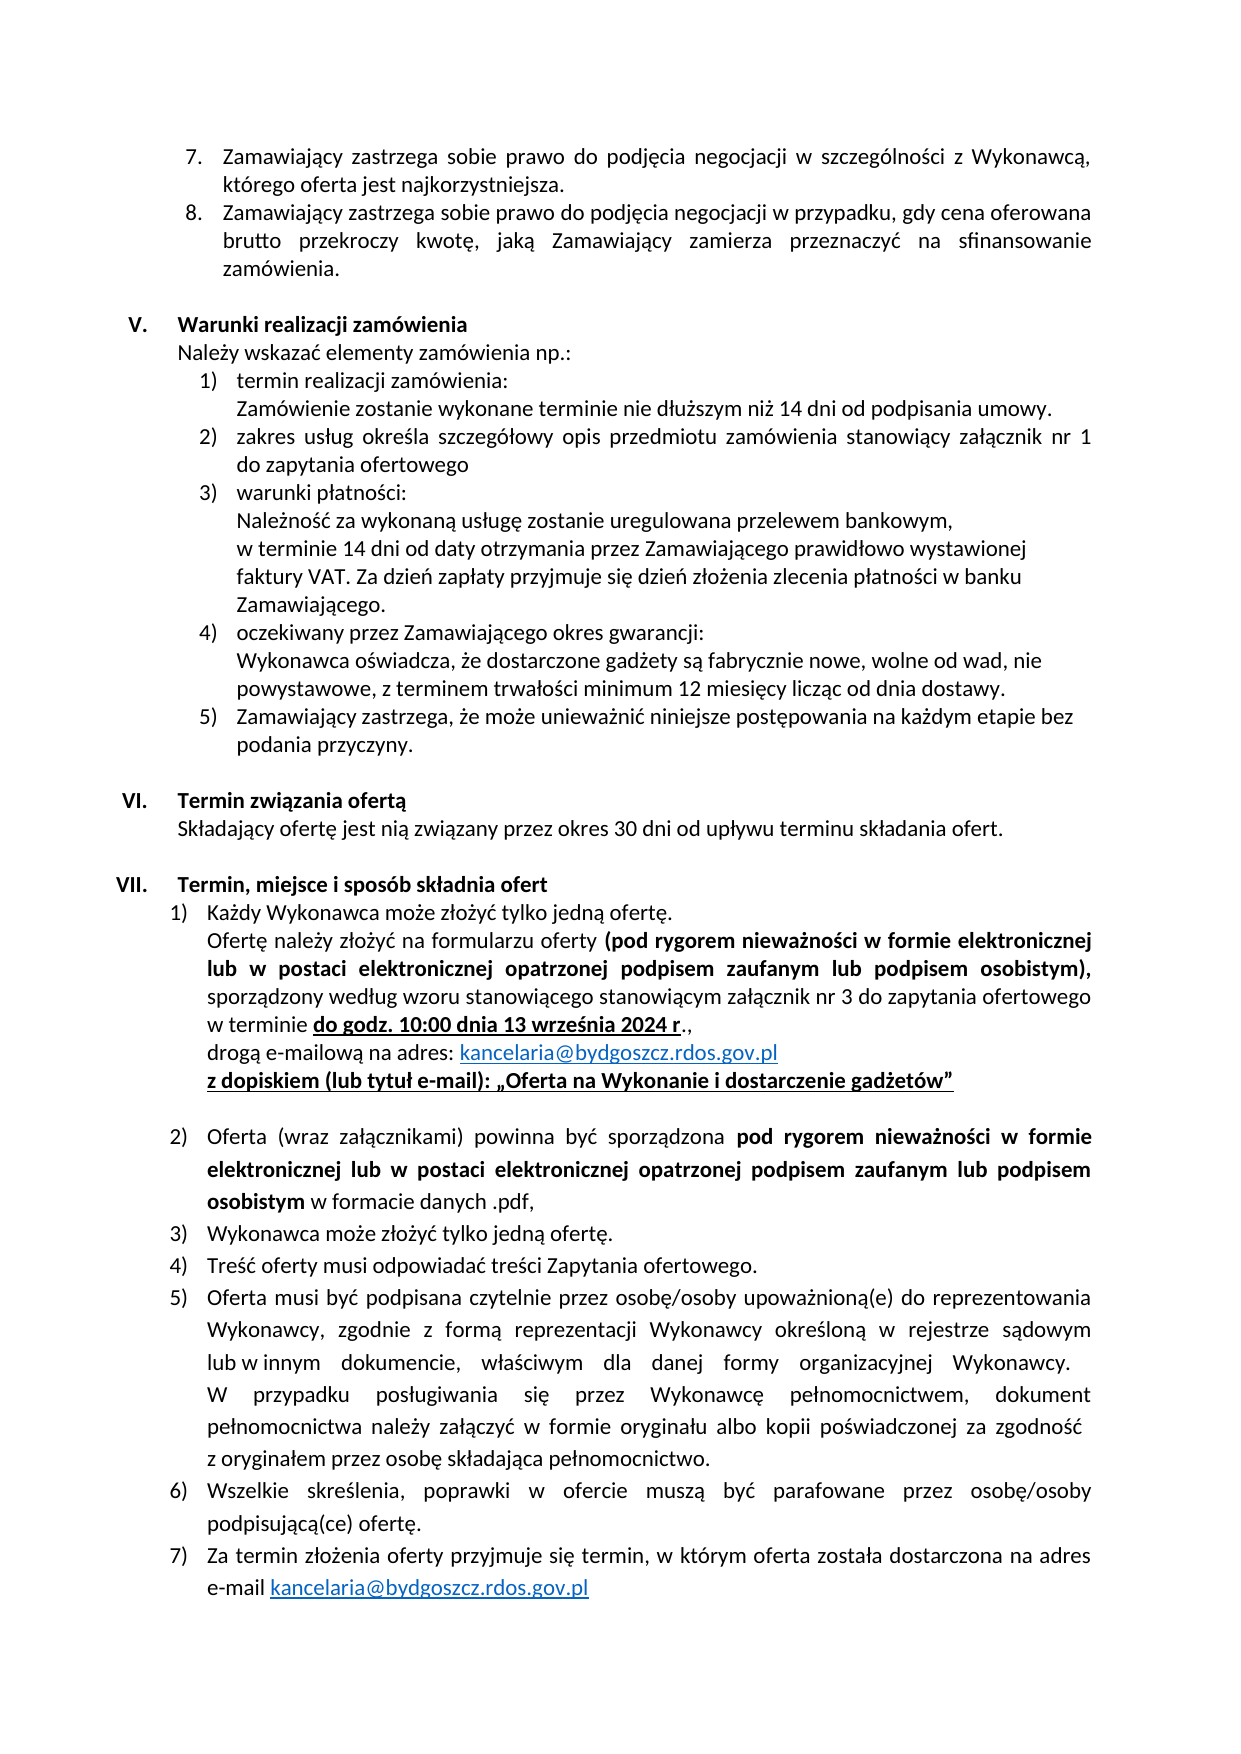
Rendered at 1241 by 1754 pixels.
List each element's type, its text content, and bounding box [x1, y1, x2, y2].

list Treść oferty musi odpowiadać treści Zapytania ofertowego. [169, 1251, 1092, 1279]
list Zamawiający zastrzega sobie prawo do podjęcia negocjacji w szczególności z Wykonawcą, którego oferta jest najkorzystniejsza. [185, 142, 1092, 198]
list oczekiwany przez Zamawiającego okres gwarancji: [199, 618, 1092, 646]
list termin realizacji zamówienia: [199, 366, 1092, 394]
list Zamawiający zastrzega, że może unieważnić niniejsze postępowania na każdym etapie bez podania przyczyny. [199, 702, 1092, 758]
list Należność za wykonaną usługę zostanie uregulowana przelewem bankowym, w terminie 14 dni od daty otrzymania przez Zamawiającego prawidłowo wystawionej faktury VAT. Za dzień zapłaty przyjmuje się dzień złożenia zlecenia płatności w banku Zamawiającego. [236, 506, 1092, 618]
list Należy wskazać elementy zamówienia np.: [177, 338, 1092, 366]
list Termin, miejsce i sposób składnia ofert [148, 870, 1092, 898]
list Ofertę należy złożyć na formularzu oferty (pod rygorem nieważności w formie elektronicznej lub w postaci elektronicznej opatrzonej podpisem zaufanym lub podpisem osobistym), sporządzony według wzoru stanowiącego stanowiącym załącznik nr 3 do zapytania ofertowego w terminie do godz. 10:00 dnia 13 września 2024 r., [207, 926, 1092, 1038]
list Składający ofertę jest nią związany przez okres 30 dni od upływu terminu składania ofert. [177, 814, 1092, 842]
list Wykonawca oświadcza, że dostarczone gadżety są fabrycznie nowe, wolne od wad, nie powystawowe, z terminem trwałości minimum 12 miesięcy licząc od dnia dostawy. [236, 646, 1092, 702]
list zakres usług określa szczegółowy opis przedmiotu zamówienia stanowiący załącznik nr 1 do zapytania ofertowego [199, 422, 1092, 478]
list drogą e-mailową na adres: kancelaria@bydgoszcz.rdos.gov.pl [177, 1038, 1092, 1066]
list Zamawiający zastrzega sobie prawo do podjęcia negocjacji w przypadku, gdy cena oferowana brutto przekroczy kwotę, jaką Zamawiający zamierza przeznaczyć na sfinansowanie zamówienia. [185, 198, 1092, 282]
list Każdy Wykonawca może złożyć tylko jedną ofertę. [169, 898, 1092, 926]
list Warunki realizacji zamówienia [148, 310, 1092, 338]
list Oferta musi być podpisana czytelnie przez osobę/osoby upoważnioną(e) do reprezentowania Wykonawcy, zgodnie z formą reprezentacji Wykonawcy określoną w rejestrze sądowym lub w innym dokumencie, właściwym dla danej formy organizacyjnej Wykonawcy. W przypadku posługiwania się przez Wykonawcę pełnomocnictwem, dokument pełnomocnictwa należy załączyć w formie oryginału albo kopii poświadczonej za zgodność z oryginałem przez osobę składająca pełnomocnictwo. [169, 1283, 1092, 1472]
list Wykonawca może złożyć tylko jedną ofertę. [169, 1219, 1092, 1247]
list Oferta (wraz załącznikami) powinna być sporządzona pod rygorem nieważności w formie elektronicznej lub w postaci elektronicznej opatrzonej podpisem zaufanym lub podpisem osobistym w formacie danych .pdf, [169, 1122, 1092, 1215]
list Zamówienie zostanie wykonane terminie nie dłuższym niż 14 dni od podpisania umowy. [236, 394, 1092, 422]
list z dopiskiem (lub tytuł e-mail): „Oferta na Wykonanie i dostarczenie gadżetów” [177, 1066, 1092, 1094]
list Termin związania ofertą [148, 786, 1092, 814]
list warunki płatności: [199, 478, 1092, 506]
list Za termin złożenia oferty przyjmuje się termin, w którym oferta została dostarczona na adres e-mail kancelaria@bydgoszcz.rdos.gov.pl [169, 1541, 1092, 1601]
list Wszelkie skreślenia, poprawki w ofercie muszą być parafowane przez osobę/osoby podpisującą(ce) ofertę. [169, 1477, 1092, 1537]
